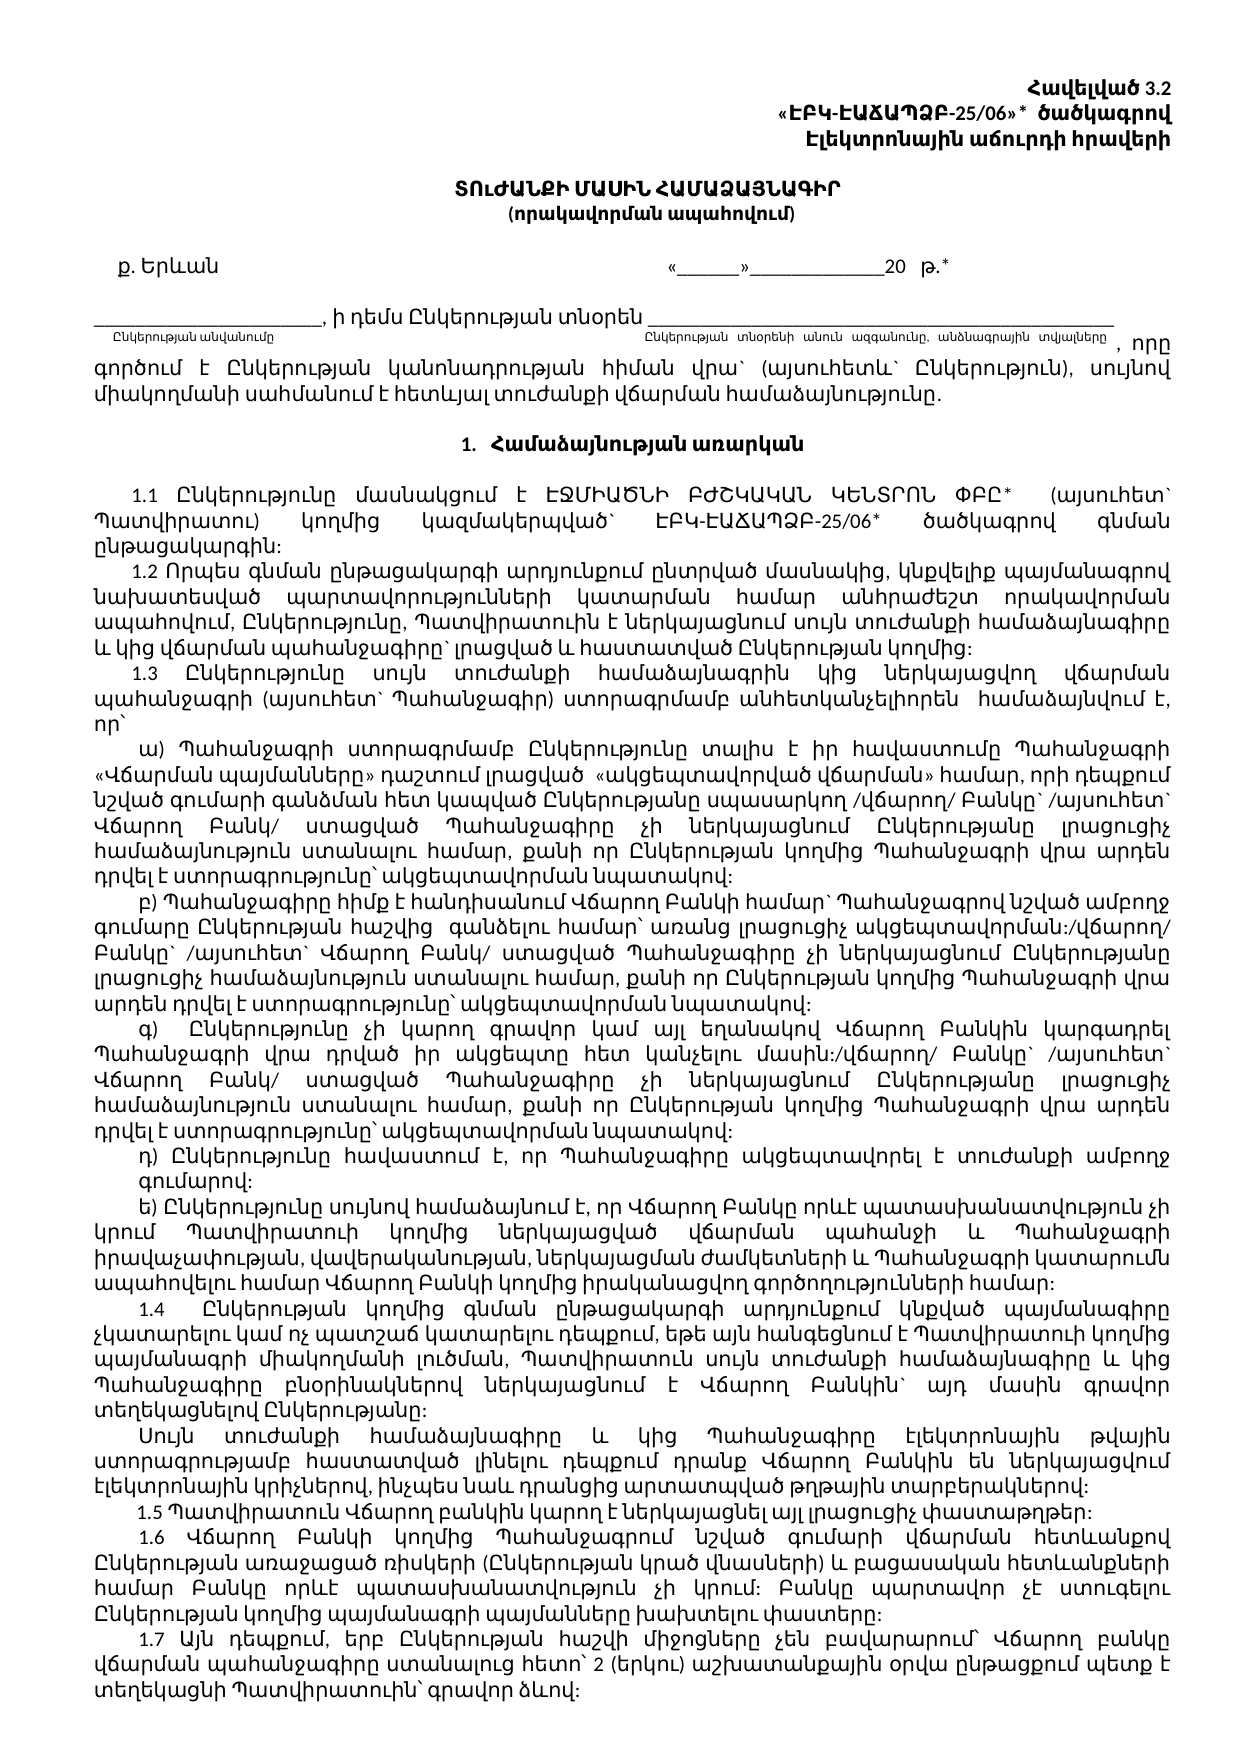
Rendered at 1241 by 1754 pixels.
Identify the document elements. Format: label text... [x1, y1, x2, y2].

text Ընկերության անվանումը Ընկերության տնօրենի անուն ազգանունը, անձնագրային տվյալները , որը գործում է Ընկերության կանոնադրության հիման վրա` (այսուհետև` Ընկերություն), սույնով միակողմանի սահմանում է հետևյալ տուժանքի վճարման համաձայնությունը. [94, 330, 1171, 406]
text դ) Ընկերությունը հավաստում է, որ Պահանջագիրը ակցեպտավորել է տուժանքի ամբողջ գումարով: [138, 1143, 1171, 1194]
text 1.4 Ընկերության կողմից գնման ընթացակարգի արդյունքում կնքված պայմանագիրը չկատարելու կամ ոչ պատշաճ կատարելու դեպքում, եթե այն հանգեցնում է Պատվիրատուի կողմից պայմանագրի միակողմանի լուծման, Պատվիրատուն սույն տուժանքի համաձայնագիրը և կից Պահանջագիրը բնօրինակներով ներկայացնում է Վճարող Բանկին` այդ մասին գրավոր տեղեկացնելով Ընկերությանը: [94, 1296, 1171, 1423]
text Հավելված 3.2 [94, 75, 1171, 100]
text (որակավորման ապահովում) [94, 202, 1171, 225]
text 1.2 Որպես գնման ընթացակարգի արդյունքում ընտրված մասնակից, կնքվելիք պայմանագրով նախատեսված պարտավորությունների կատարման համար անհրաժեշտ որակավորման ապահովում, Ընկերությունը, Պատվիրատուին է ներկայացնում սույն տուժանքի համաձայնագիրը և կից վճարման պահանջագիրը` լրացված և հաստատված Ընկերության կողմից: [94, 559, 1171, 660]
text ք. Երևան «______»_____________20 թ.* [94, 254, 1171, 279]
text Էլեկտրոնային աճուրդի հրավերի [94, 126, 1171, 151]
text Սույն տուժանքի համաձայնագիրը և կից Պահանջագիրը էլեկտրոնային թվային ստորագրությամբ հաստատված լինելու դեպքում դրանք Վճարող Բանկին են ներկայացվում էլեկտրոնային կրիչներով, ինչպես նաև դրանցից արտատպված թղթային տարբերակներով: [94, 1423, 1171, 1499]
text «ԷԲԿ-ԷԱՃԱՊՁԲ-25/06»* ծածկագրով [94, 100, 1171, 126]
text 1.1 Ընկերությունը մասնակցում է ԷՋՄԻԱԾՆԻ ԲԺՇԿԱԿԱՆ ԿԵՆՏՐՈՆ ՓԲԸ* (այսուհետ` Պատվիրատու) կողմից կազմակերպված` ԷԲԿ-ԷԱՃԱՊՁԲ-25/06* ծածկագրով գնման ընթացակարգին: [94, 482, 1171, 559]
text ա) Պահանջագրի ստորագրմամբ Ընկերությունը տալիս է իր հավաստումը Պահանջագրի «Վճարման պայմանները» դաշտում լրացված «ակցեպտավորված վճարման» համար, որի դեպքում նշված գումարի գանձման հետ կապված Ընկերությանը սպասարկող /վճարող/ Բանկը` /այսուհետ` Վճարող Բանկ/ ստացված Պահանջագիրը չի ներկայացնում Ընկերությանը լրացուցիչ համաձայնություն ստանալու համար, քանի որ Ընկերության կողմից Պահանջագրի վրա արդեն դրվել է ստորագրությունը՝ ակցեպտավորման նպատակով: [94, 737, 1171, 889]
text 1. Համաձայնության առարկան [94, 432, 1171, 457]
text 1.3 Ընկերությունը սույն տուժանքի համաձայնագրին կից ներկայացվող վճարման պահանջագրի (այսուհետ` Պահանջագիր) ստորագրմամբ անհետկանչելիորեն համաձայնվում է, որ՝ [94, 660, 1171, 737]
text ______________________, ի դեմս Ընկերության տնօրեն _____________________________________________ [94, 304, 1171, 330]
text բ) Պահանջագիրը հիմք է հանդիսանում Վճարող Բանկի համար` Պահանջագրով նշված ամբողջ գումարը Ընկերության հաշվից գանձելու համար՝ առանց լրացուցիչ ակցեպտավորման:/վճարող/ Բանկը` /այսուհետ` Վճարող Բանկ/ ստացված Պահանջագիրը չի ներկայացնում Ընկերությանը լրացուցիչ համաձայնություն ստանալու համար, քանի որ Ընկերության կողմից Պահանջագրի վրա արդեն դրվել է ստորագրությունը՝ ակցեպտավորման նպատակով: [94, 889, 1171, 1016]
text 1.6 Վճարող Բանկի կողմից Պահանջագրում նշված գումարի վճարման հետևանքով Ընկերության առաջացած ռիսկերի (Ընկերության կրած վնասների) և բացասական հետևանքների համար Բանկը որևէ պատասխանատվություն չի կրում: Բանկը պարտավոր չէ ստուգելու Ընկերության կողմից պայմանագրի պայմանները խախտելու փաստերը: [94, 1524, 1171, 1626]
text 1.5 Պատվիրատուն Վճարող բանկին կարող է ներկայացնել այլ լրացուցիչ փաստաթղթեր: [94, 1499, 1171, 1524]
text 1.7 Այն դեպքում, երբ Ընկերության հաշվի միջոցները չեն բավարարում՝ Վճարող բանկը վճարման պահանջագիրը ստանալուց հետո՝ 2 (երկու) աշխատանքային օրվա ընթացքում պետք է տեղեկացնի Պատվիրատուին՝ գրավոր ձևով: [94, 1626, 1171, 1702]
text ՏՈւԺԱՆՔԻ ՄԱՍԻՆ ՀԱՄԱՁԱՅՆԱԳԻՐ [94, 177, 1171, 202]
text ե) Ընկերությունը սույնով համաձայնում է, որ Վճարող Բանկը որևէ պատասխանատվություն չի կրում Պատվիրատուի կողմից ներկայացված վճարման պահանջի և Պահանջագրի իրավաչափության, վավերականության, ներկայացման ժամկետների և Պահանջագրի կատարումն ապահովելու համար Վճարող Բանկի կողմից իրականացվող գործողությունների համար: [94, 1194, 1171, 1296]
text գ) Ընկերությունը չի կարող գրավոր կամ այլ եղանակով Վճարող Բանկին կարգադրել Պահանջագրի վրա դրված իր ակցեպտը հետ կանչելու մասին:/վճարող/ Բանկը` /այսուհետ` Վճարող Բանկ/ ստացված Պահանջագիրը չի ներկայացնում Ընկերությանը լրացուցիչ համաձայնություն ստանալու համար, քանի որ Ընկերության կողմից Պահանջագրի վրա արդեն դրվել է ստորագրությունը՝ ակցեպտավորման նպատակով: [94, 1016, 1171, 1143]
